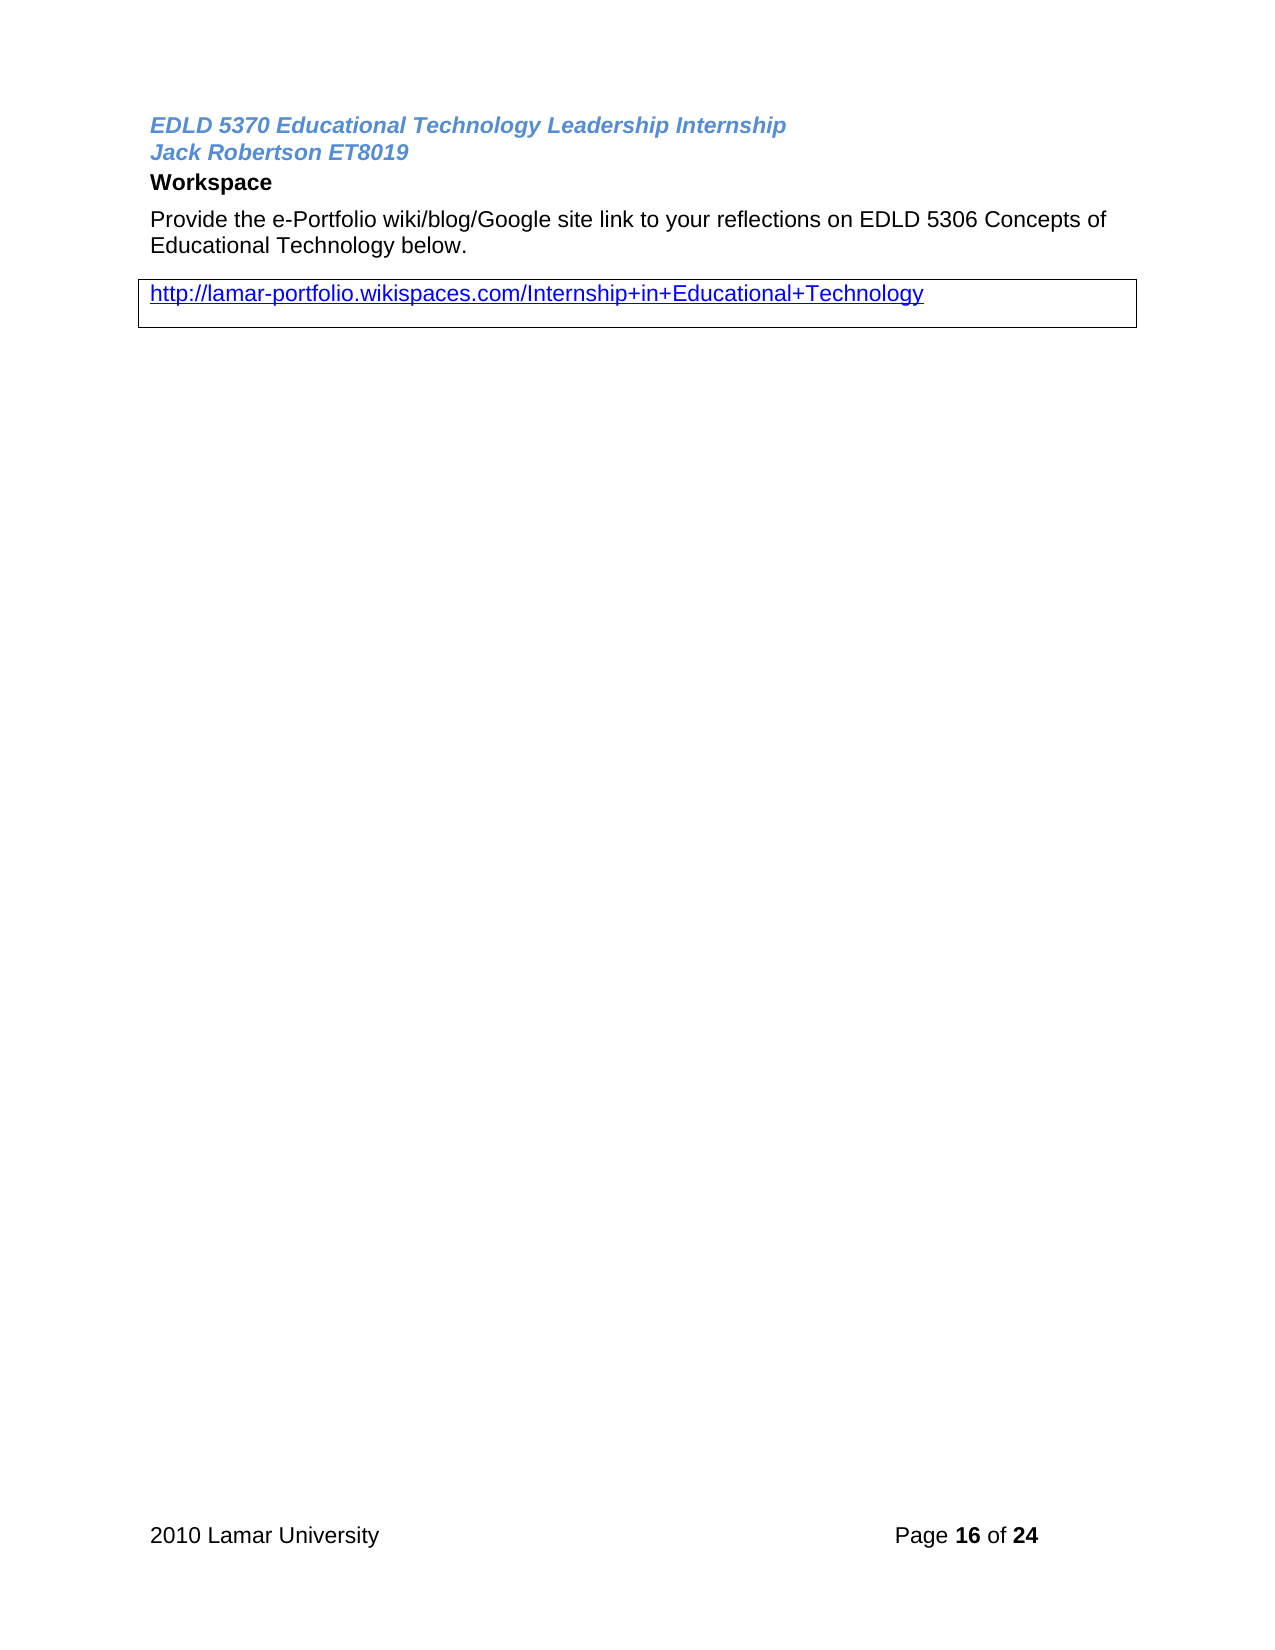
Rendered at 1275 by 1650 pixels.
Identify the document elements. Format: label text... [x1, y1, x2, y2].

text Provide the e-Portfolio wiki/blog/Google site link to your reflections on EDLD 5306 Concepts of Educational Technology below. [150, 206, 1125, 258]
table_header http://lamar-portfolio.wikispaces.com/Internship+in+Educational+Technology [139, 280, 1136, 327]
text Workspace [150, 169, 1153, 195]
